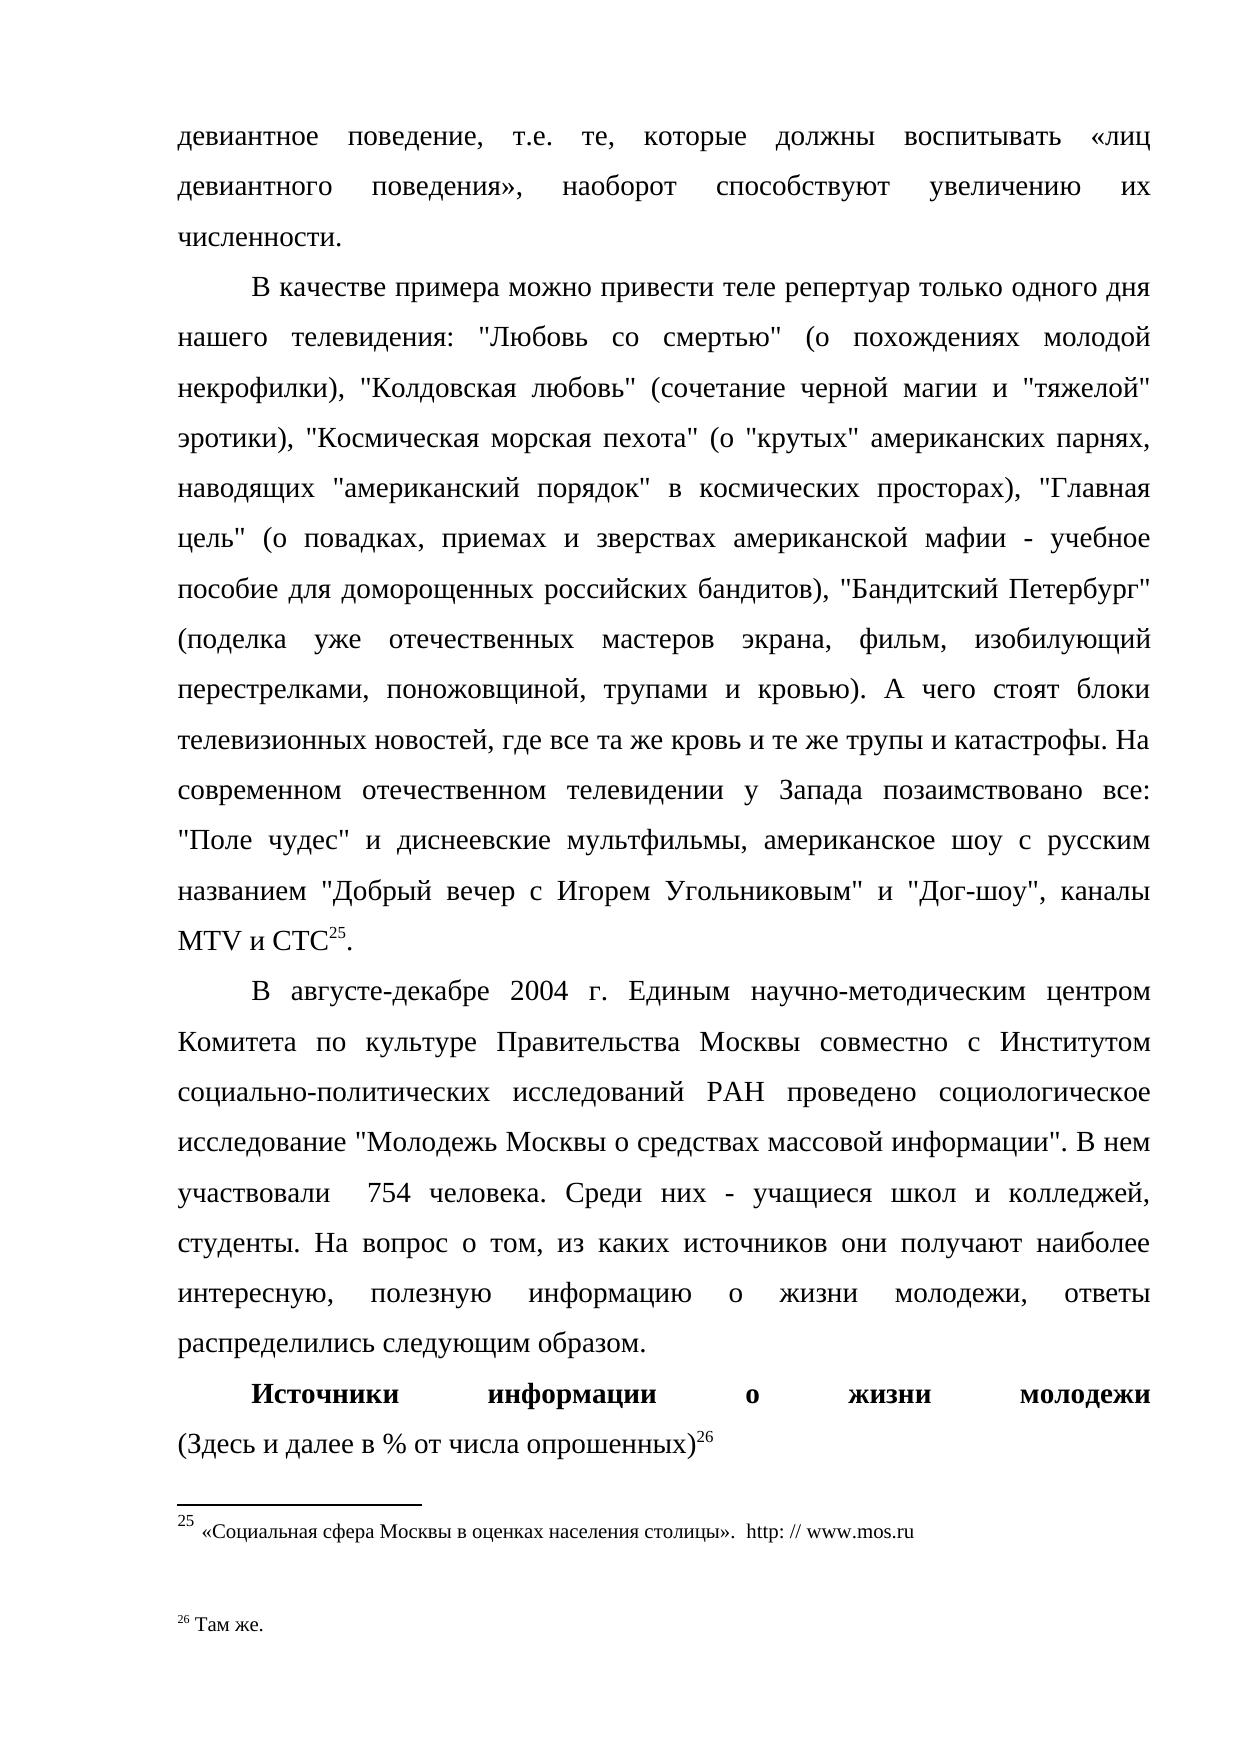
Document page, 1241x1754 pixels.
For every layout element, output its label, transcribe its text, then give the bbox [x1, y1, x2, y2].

text В августе-декабре 2004 г. Единым научно-методическим центром Комитета по культуре Правительства Москвы совместно с Институтом социально-политических исследований РАН проведено социологическое исследование "Молодежь Москвы о средствах массовой информации". В нем участвовали 754 человека. Среди них - учащиеся школ и колледжей, студенты. На вопрос о том, из каких источников они получают наиболее интересную, полезную информацию о жизни молодежи, ответы распределились следующим образом. [177, 973, 1152, 1359]
text В качестве примера можно привести теле репертуар только одного дня нашего телевидения: "Любовь со смертью" (о похождениях молодой некрофилки), "Колдовская любовь" (сочетание черной магии и "тяжелой" эротики), "Космическая морская пехота" (о "крутых" американских парнях, наводящих "американский порядок" в космических просторах), "Главная цель" (о повадках, приемах и зверствах американской мафии - учебное пособие для доморощенных российских бандитов), "Бандитский Петербург" (поделка уже отечественных мастеров экрана, фильм, изобилующий перестрелками, поножовщиной, трупами и кровью). А чего стоят блоки телевизионных новостей, где все та же кровь и те же трупы и катастрофы. На современном отечественном телевидении у Запада позаимствовано все: "Поле чудес" и диснеевские мультфильмы, американское шоу с русским названием "Добрый вечер с Игорем Угольниковым" и "Дог-шоу", каналы MTV и СТС. [177, 269, 1152, 957]
text Источники информации о жизни молодежи (Здесь и далее в % от числа опрошенных) [177, 1376, 1152, 1460]
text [177, 118, 1152, 252]
